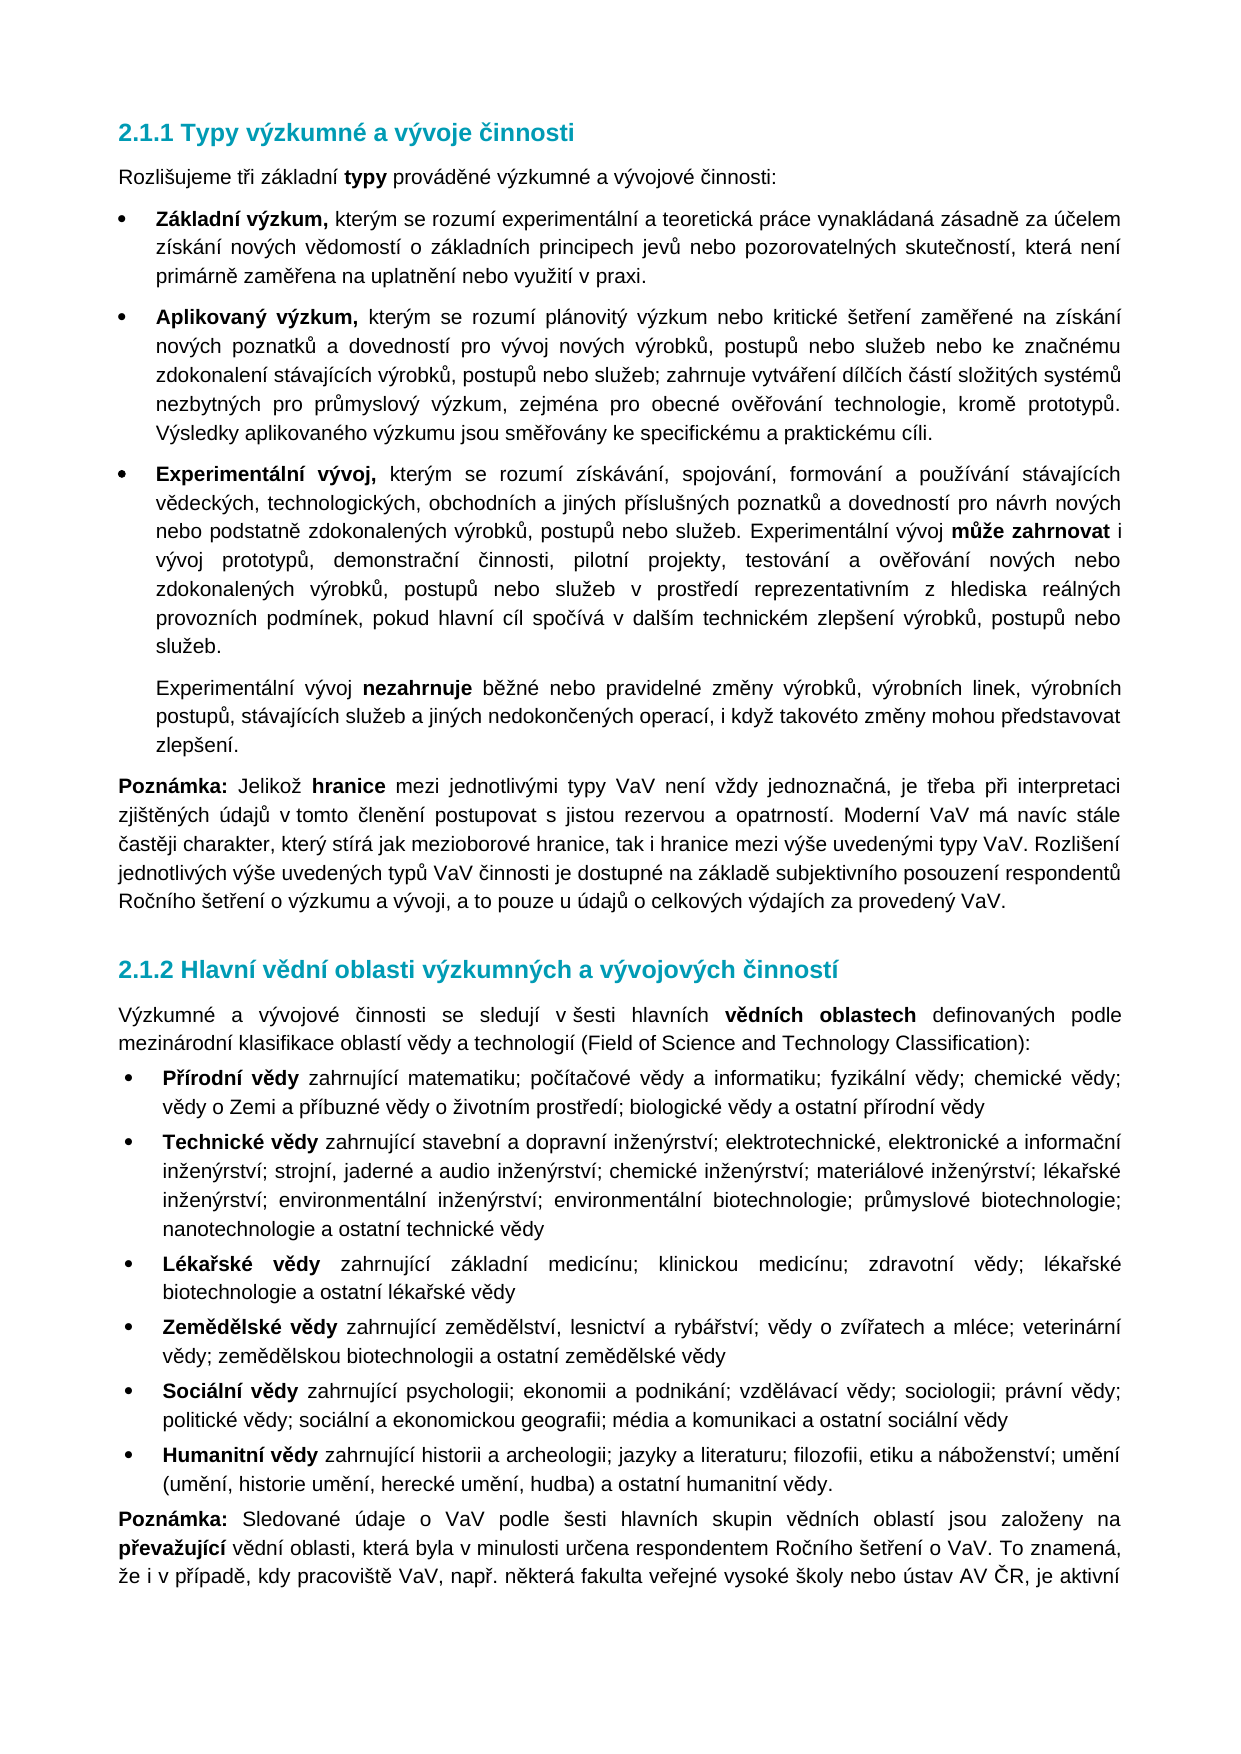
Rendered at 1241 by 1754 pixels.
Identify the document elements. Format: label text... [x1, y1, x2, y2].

list Zemědělské vědy zahrnující zemědělství, lesnictví a rybářství; vědy o zvířatech a mléce; veterinární vědy; zemědělskou biotechnologii a ostatní zemědělské vědy [125, 1315, 1122, 1368]
list Experimentální vývoj, kterým se rozumí získávání, spojování, formování a používání stávajících vědeckých, technologických, obchodních a jiných příslušných poznatků a dovedností pro návrh nových nebo podstatně zdokonalených výrobků, postupů nebo služeb. Experimentální vývoj může zahrnovat i vývoj prototypů, demonstrační činnosti, pilotní projekty, testování a ověřování nových nebo zdokonalených výrobků, postupů nebo služeb v prostředí reprezentativním z hlediska reálných provozních podmínek, pokud hlavní cíl spočívá v dalším technickém zlepšení výrobků, postupů nebo služeb. [118, 462, 1122, 658]
list Technické vědy zahrnující stavební a dopravní inženýrství; elektrotechnické, elektronické a informační inženýrství; strojní, jaderné a audio inženýrství; chemické inženýrství; materiálové inženýrství; lékařské inženýrství; environmentální inženýrství; environmentální biotechnologie; průmyslové biotechnologie; nanotechnologie a ostatní technické vědy [125, 1130, 1122, 1240]
list Aplikovaný výzkum, kterým se rozumí plánovitý výzkum nebo kritické šetření zaměřené na získání nových poznatků a dovedností pro vývoj nových výrobků, postupů nebo služeb nebo ke značnému zdokonalení stávajících výrobků, postupů nebo služeb; zahrnuje vytváření dílčích částí složitých systémů nezbytných pro průmyslový výzkum, zejména pro obecné ověřování technologie, kromě prototypů. Výsledky aplikovaného výzkumu jsou směřovány ke specifickému a praktickému cíli. [118, 305, 1122, 444]
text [118, 1507, 1122, 1588]
list Základní výzkum, kterým se rozumí experimentální a teoretická práce vynakládaná zásadně za účelem získání nových vědomostí o základních principech jevů nebo pozorovatelných skutečností, která není primárně zaměřena na uplatnění nebo využití v praxi. [118, 206, 1122, 288]
list Humanitní vědy zahrnující historii a archeologii; jazyky a literaturu; filozofii, etiku a náboženství; umění (umění, historie umění, herecké umění, hudba) a ostatní humanitní vědy. [125, 1443, 1122, 1496]
text Výzkumné a vývojové činnosti se sledují v šesti hlavních vědních oblastech definovaných podle mezinárodní klasifikace oblastí vědy a technologií (Field of Science and Technology Classification): [118, 1002, 1122, 1055]
list Lékařské vědy zahrnující základní medicínu; klinickou medicínu; zdravotní vědy; lékařské biotechnologie a ostatní lékařské vědy [125, 1251, 1122, 1304]
subtitle 2.1.1 Typy výzkumné a vývoje činnosti [118, 118, 1122, 147]
list Sociální vědy zahrnující psychologii; ekonomii a podnikání; vzdělávací vědy; sociologii; právní vědy; politické vědy; sociální a ekonomickou geografii; média a komunikaci a ostatní sociální vědy [125, 1379, 1122, 1432]
text Poznámka: Jelikož hranice mezi jednotlivými typy VaV není vždy jednoznačná, je třeba při interpretaci zjištěných údajů v tomto členění postupovat s jistou rezervou a opatrností. Moderní VaV má navíc stále častěji charakter, který stírá jak mezioborové hranice, tak i hranice mezi výše uvedenými typy VaV. Rozlišení jednotlivých výše uvedených typů VaV činnosti je dostupné na základě subjektivního posouzení respondentů Ročního šetření o výzkumu a vývoji, a to pouze u údajů o celkových výdajích za provedený VaV. [118, 774, 1122, 913]
list Přírodní vědy zahrnující matematiku; počítačové vědy a informatiku; fyzikální vědy; chemické vědy; vědy o Zemi a příbuzné vědy o životním prostředí; biologické vědy a ostatní přírodní vědy [125, 1066, 1122, 1119]
text Rozlišujeme tři základní typy prováděné výzkumné a vývojové činnosti: [118, 165, 1122, 189]
subtitle 2.1.2 Hlavní vědní oblasti výzkumných a vývojových činností [118, 955, 1122, 984]
text Experimentální vývoj nezahrnuje běžné nebo pravidelné změny výrobků, výrobních linek, výrobních postupů, stávajících služeb a jiných nedokončených operací, i když takovéto změny mohou představovat zlepšení. [156, 675, 1122, 757]
